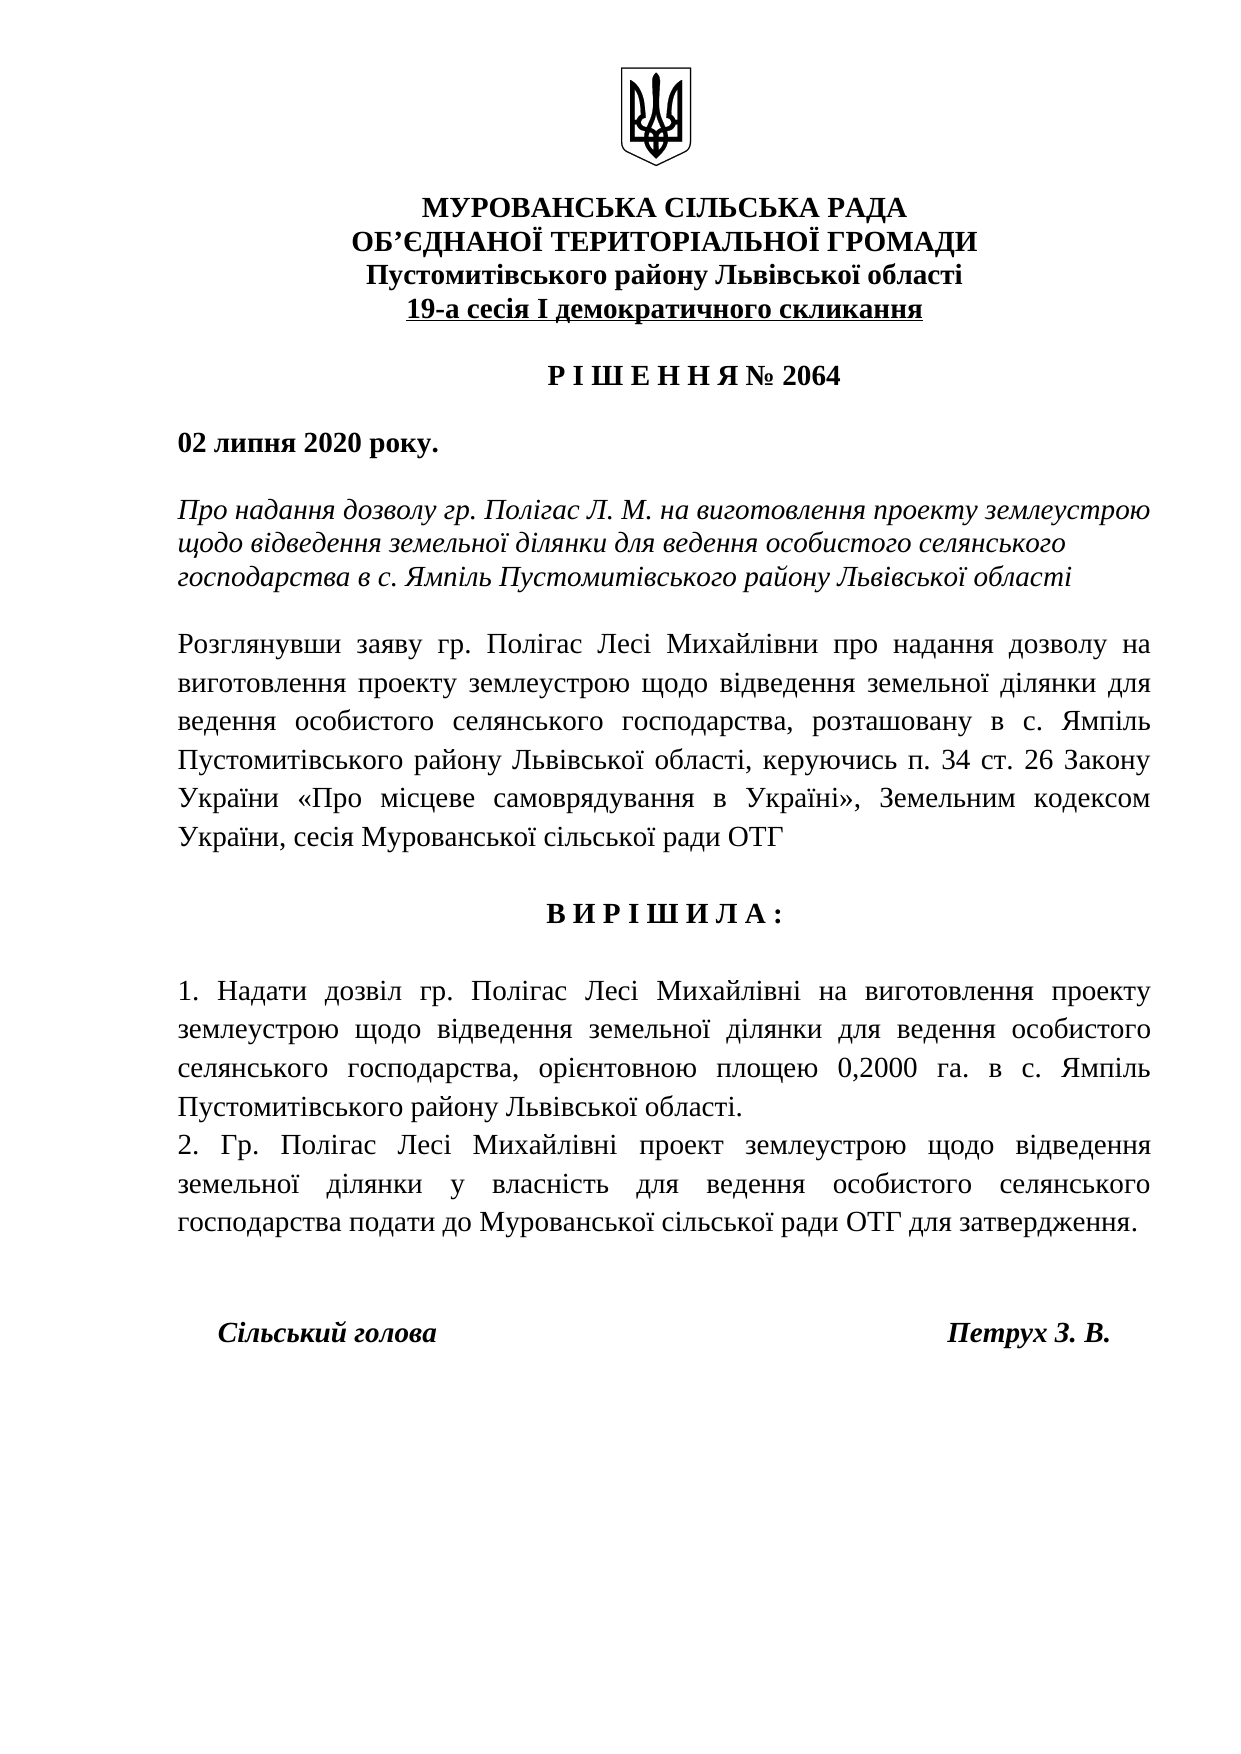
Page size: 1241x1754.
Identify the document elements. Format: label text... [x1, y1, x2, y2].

text 02 липня 2020 року. [177, 425, 1152, 458]
text 19-а сесія І демократичного скликання [177, 291, 1152, 324]
text Про надання дозволу гр. Полігас Л. М. на виготовлення проекту землеустрою щодо відведення земельної ділянки для ведення особистого селянського господарства в с. Ямпіль Пустомитівського району Львівської області [177, 492, 1152, 593]
text ОБ’ЄДНАНОЇ ТЕРИТОРІАЛЬНОЇ ГРОМАДИ [177, 224, 1152, 257]
text Сільський голова Петрух З. В. [177, 1315, 1152, 1348]
text Р І Ш Е Н Н Я № 2064 [177, 358, 1211, 391]
text 2. Гр. Полігас Лесі Михайлівні проект землеустрою щодо відведення земельної ділянки у власність для ведення особистого селянського господарства подати до Мурованської сільської ради ОТГ для затвердження. [177, 1127, 1152, 1238]
text В И Р І Ш И Л А : [177, 896, 1152, 929]
text Розглянувши заяву гр. Полігас Лесі Михайлівни про надання дозволу на виготовлення проекту землеустрою щодо відведення земельної ділянки для ведення особистого селянського господарства, розташовану в с. Ямпіль Пустомитівського району Львівської області, керуючись п. 34 ст. 26 Закону України «Про місцеве самоврядування в Україні», Земельним кодексом України, сесія Мурованської сільської ради ОТГ [177, 626, 1152, 852]
text Пустомитівського району Львівської області [177, 257, 1152, 291]
text МУРОВАНСЬКА СІЛЬСЬКА РАДА [177, 190, 1152, 224]
text 1. Надати дозвіл гр. Полігас Лесі Михайлівні на виготовлення проекту землеустрою щодо відведення земельної ділянки для ведення особистого селянського господарства, орієнтовною площею 0,2000 га. в с. Ямпіль Пустомитівського району Львівської області. [177, 973, 1152, 1122]
